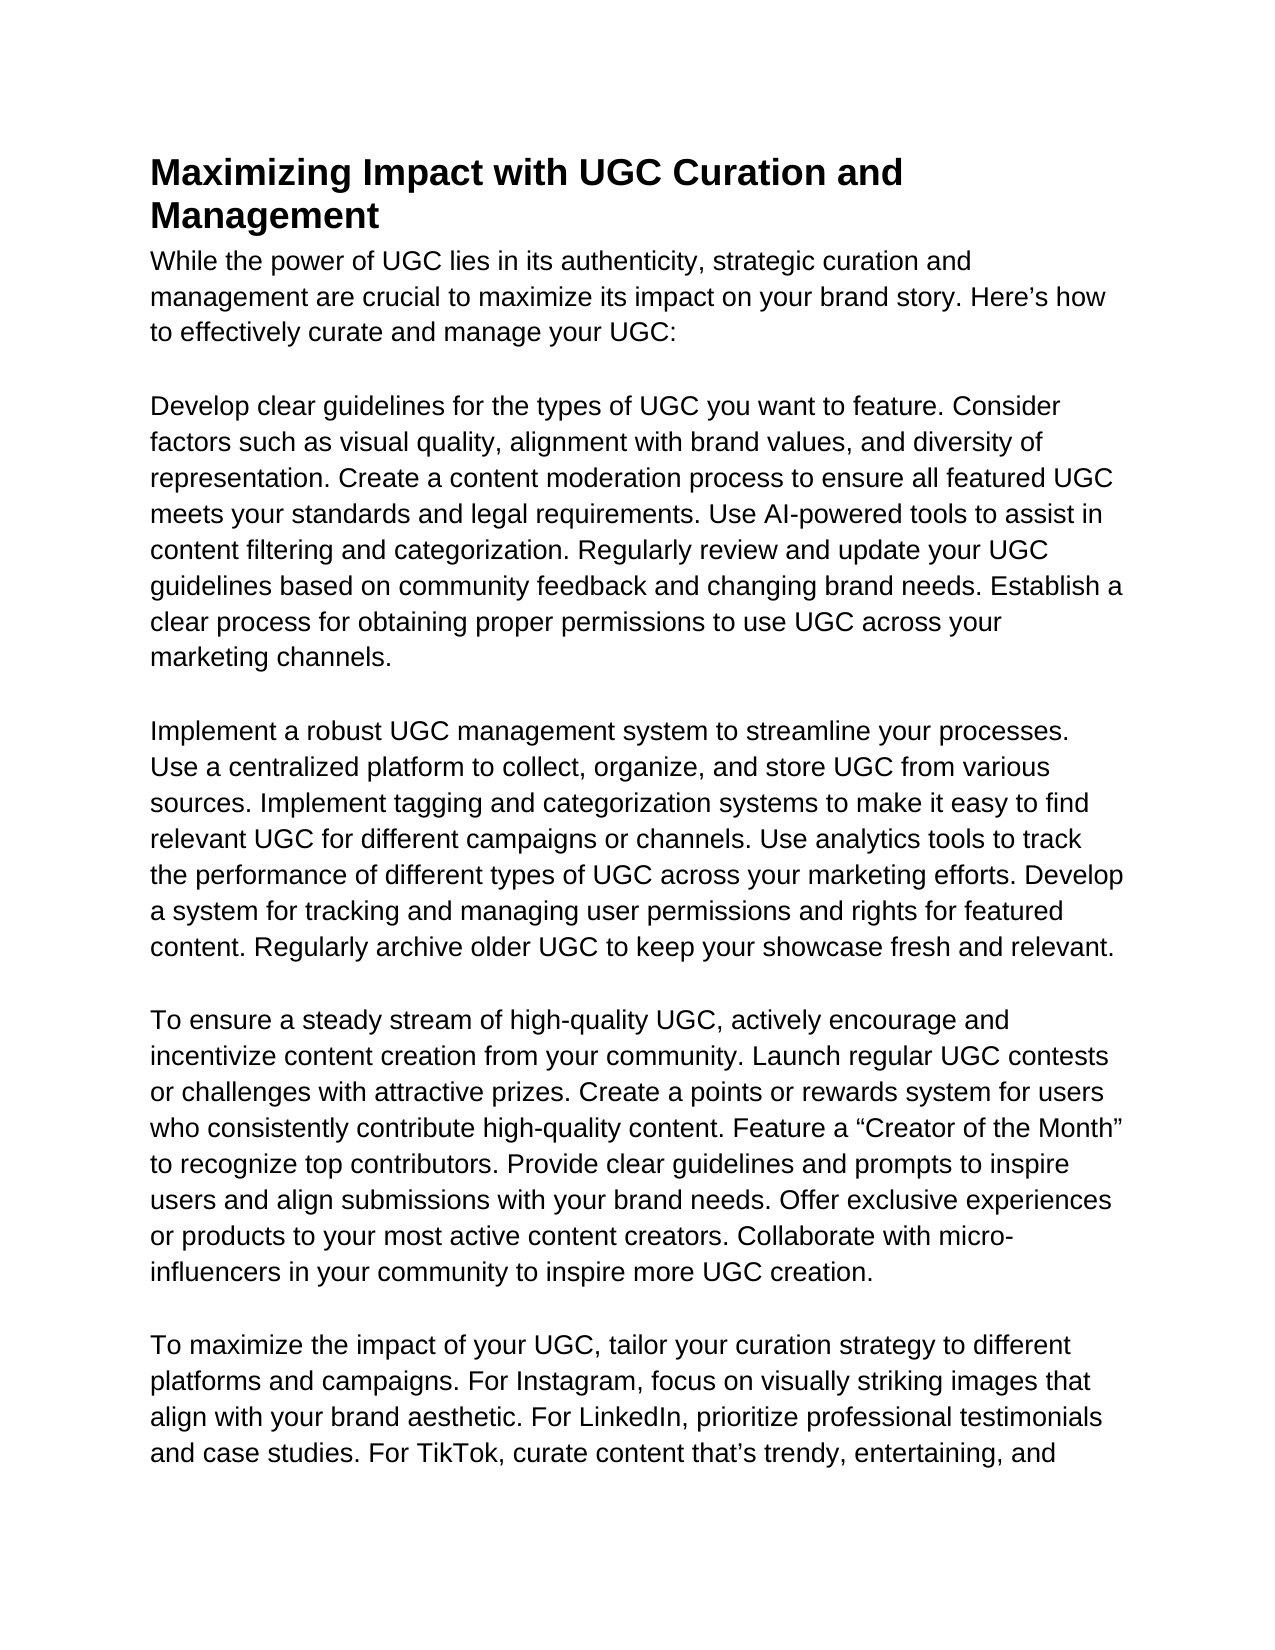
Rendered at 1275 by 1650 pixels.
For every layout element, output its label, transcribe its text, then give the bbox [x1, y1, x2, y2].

text While the power of UGC lies in its authenticity, strategic curation and management are crucial to maximize its impact on your brand story. Here’s how to effectively curate and manage your UGC: [150, 244, 1125, 348]
text Develop clear guidelines for the types of UGC you want to feature. Consider factors such as visual quality, alignment with brand values, and diversity of representation. Create a content moderation process to ensure all featured UGC meets your standards and legal requirements. Use AI-powered tools to assist in content filtering and categorization. Regularly review and update your UGC guidelines based on community feedback and changing brand needs. Establish a clear process for obtaining proper permissions to use UGC across your marketing channels. [150, 390, 1125, 673]
text Implement a robust UGC management system to streamline your processes. Use a centralized platform to collect, organize, and store UGC from various sources. Implement tagging and categorization systems to make it easy to find relevant UGC for different campaigns or channels. Use analytics tools to track the performance of different types of UGC across your marketing efforts. Develop a system for tracking and managing user permissions and rights for featured content. Regularly archive older UGC to keep your showcase fresh and relevant. [150, 715, 1125, 962]
subtitle Maximizing Impact with UGC Curation and Management [150, 150, 1125, 236]
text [150, 1329, 1125, 1468]
text To ensure a steady stream of high-quality UGC, actively encourage and incentivize content creation from your community. Launch regular UGC contests or challenges with attractive prizes. Create a points or rewards system for users who consistently contribute high-quality content. Feature a “Creator of the Month” to recognize top contributors. Provide clear guidelines and prompts to inspire users and align submissions with your brand needs. Offer exclusive experiences or products to your most active content creators. Collaborate with micro-influencers in your community to inspire more UGC creation. [150, 1004, 1125, 1287]
